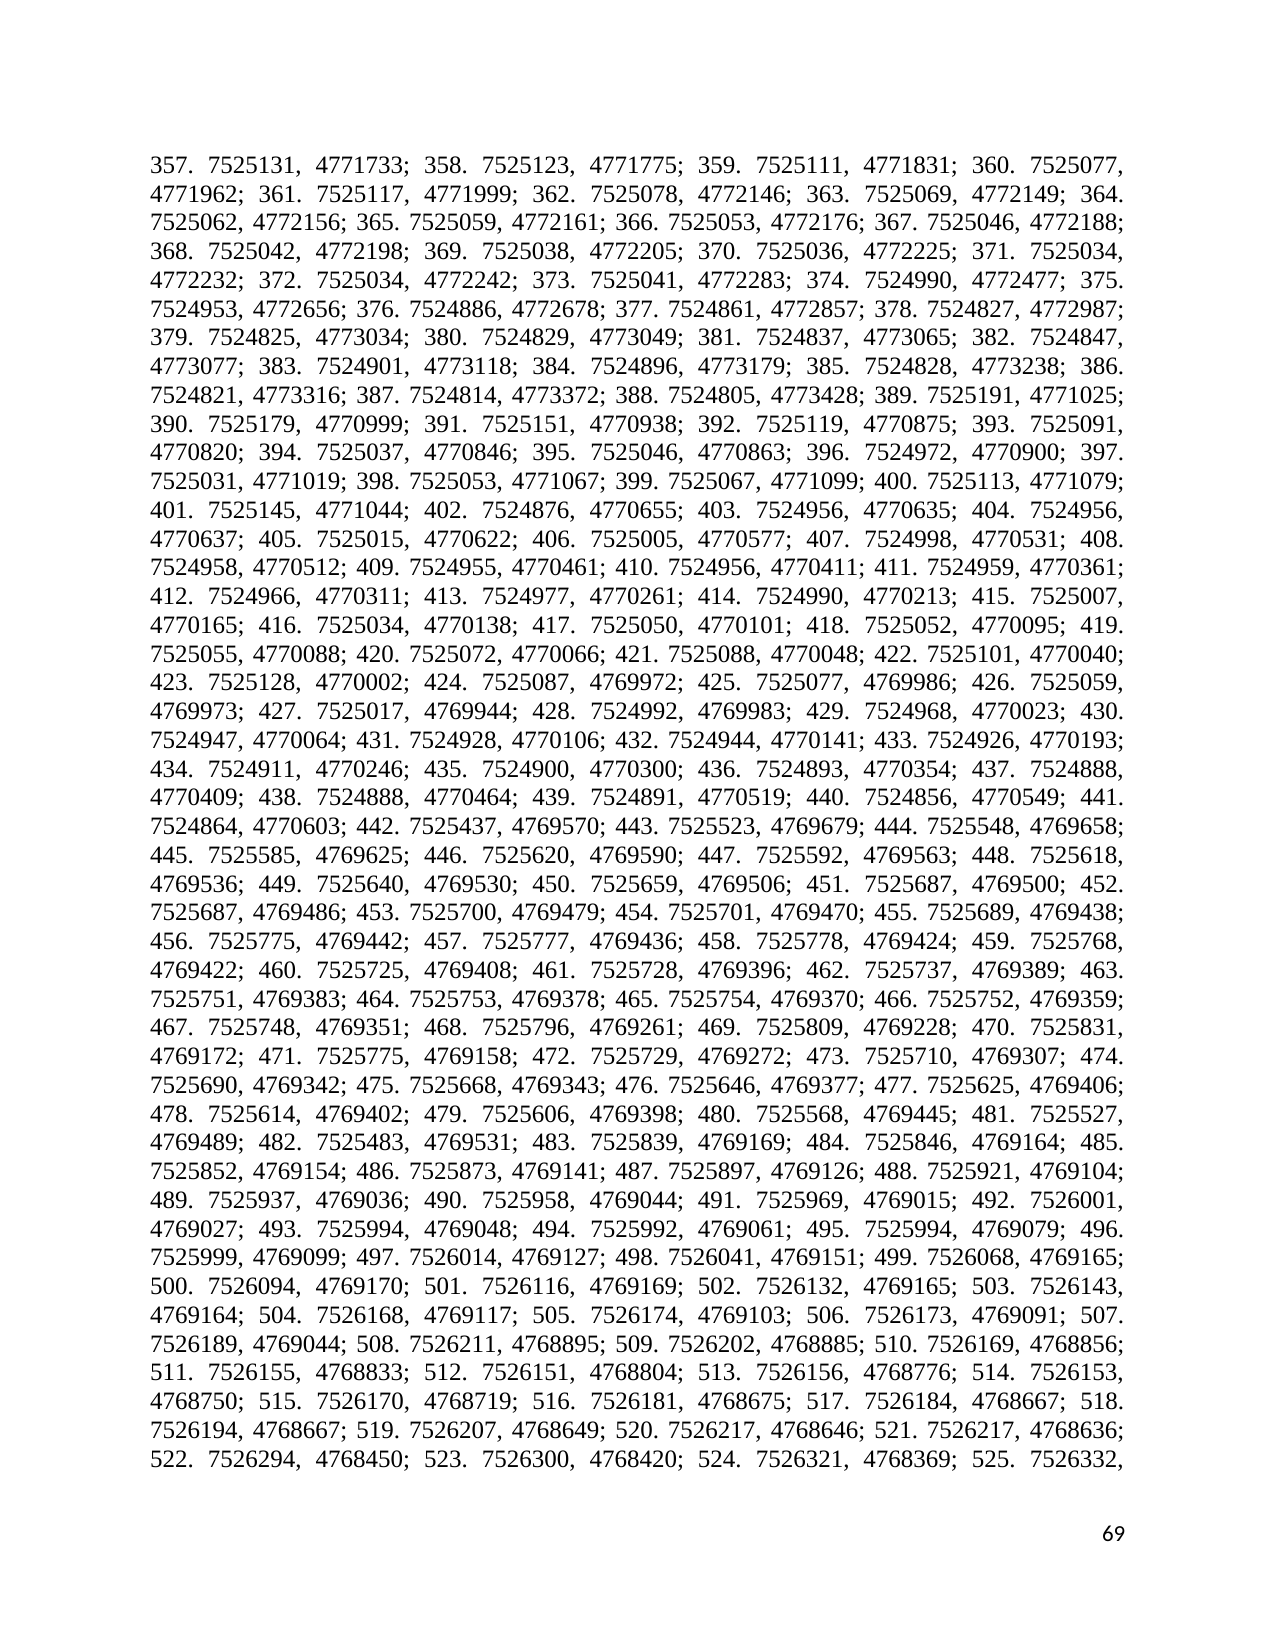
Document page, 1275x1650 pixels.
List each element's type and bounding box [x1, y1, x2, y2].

text [150, 150, 1124, 1472]
